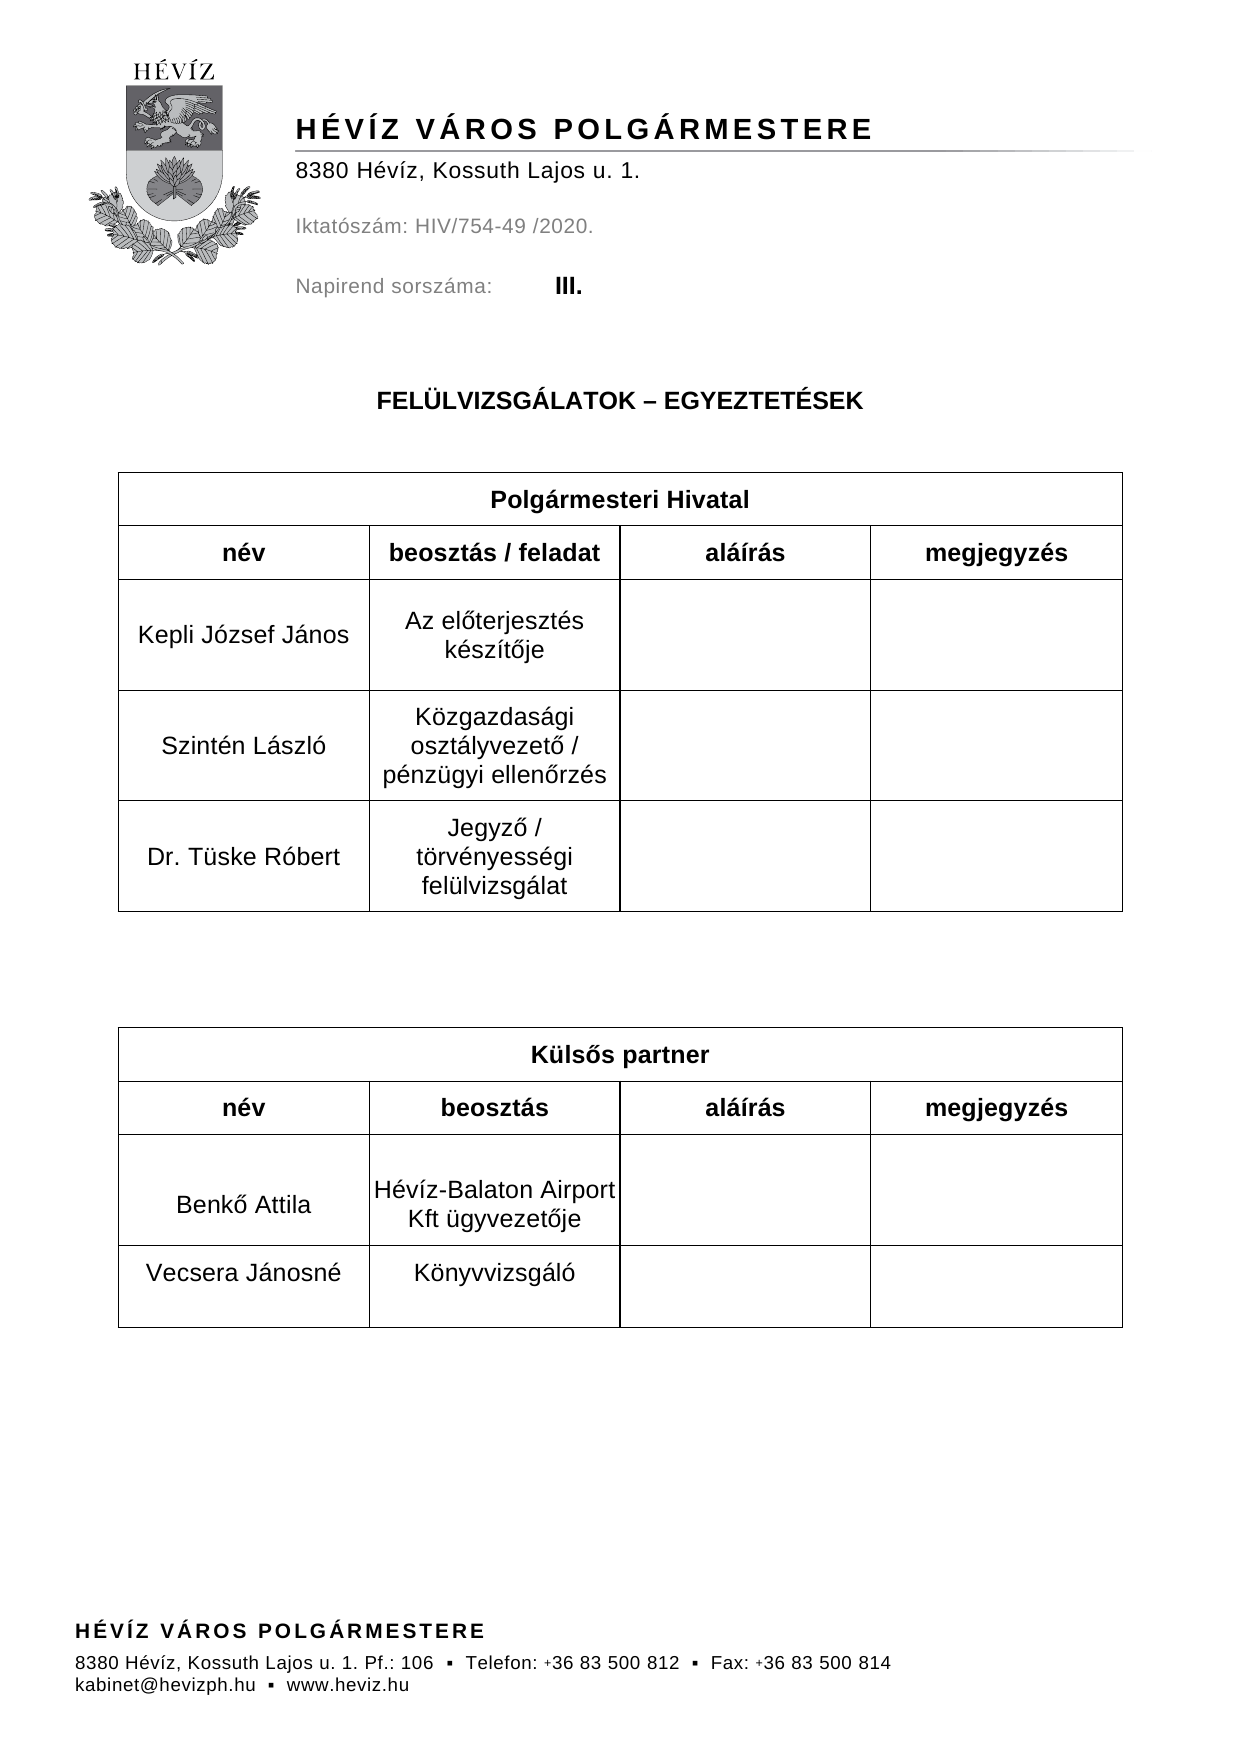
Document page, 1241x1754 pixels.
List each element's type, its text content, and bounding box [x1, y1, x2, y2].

table_cell [871, 1135, 1122, 1245]
text III. [75, 271, 1165, 299]
table_cell Könyvvizsgáló [370, 1246, 619, 1327]
table_cell [621, 580, 870, 689]
table_cell Közgazdasági osztályvezető / pénzügyi ellenőrzés [370, 691, 619, 800]
table_cell aláírás [621, 1082, 870, 1134]
table_cell [871, 801, 1122, 911]
table_cell Hévíz-Balaton Airport Kft ügyvezetője [370, 1135, 619, 1245]
table_cell beosztás / feladat [370, 526, 619, 579]
table_cell beosztás [370, 1082, 619, 1134]
table_cell [621, 1135, 870, 1245]
table_cell Kepli József János [119, 580, 369, 689]
table_cell [871, 691, 1122, 800]
table_cell aláírás [621, 526, 870, 579]
table_cell [621, 691, 870, 800]
table_header Külsős partner [119, 1028, 1122, 1081]
table_cell Szintén László [119, 691, 369, 800]
table_header Polgármesteri Hivatal [119, 473, 1122, 525]
table_cell név [119, 526, 369, 579]
table_cell [621, 801, 870, 911]
table_cell Benkő Attila [119, 1135, 369, 1245]
table_cell [621, 1246, 870, 1327]
table_cell Vecsera Jánosné [119, 1246, 369, 1327]
text FELÜLVIZSGÁLATOK – EGYEZTETÉSEK [75, 386, 1165, 414]
table_cell megjegyzés [871, 1082, 1122, 1134]
table_cell Dr. Tüske Róbert [119, 801, 369, 911]
table_cell [871, 580, 1122, 689]
table_cell Az előterjesztés készítője [370, 580, 619, 689]
table_cell [871, 1246, 1122, 1327]
table_cell név [119, 1082, 369, 1134]
table_cell Jegyző / törvényességi felülvizsgálat [370, 801, 619, 911]
table_cell megjegyzés [871, 526, 1122, 579]
